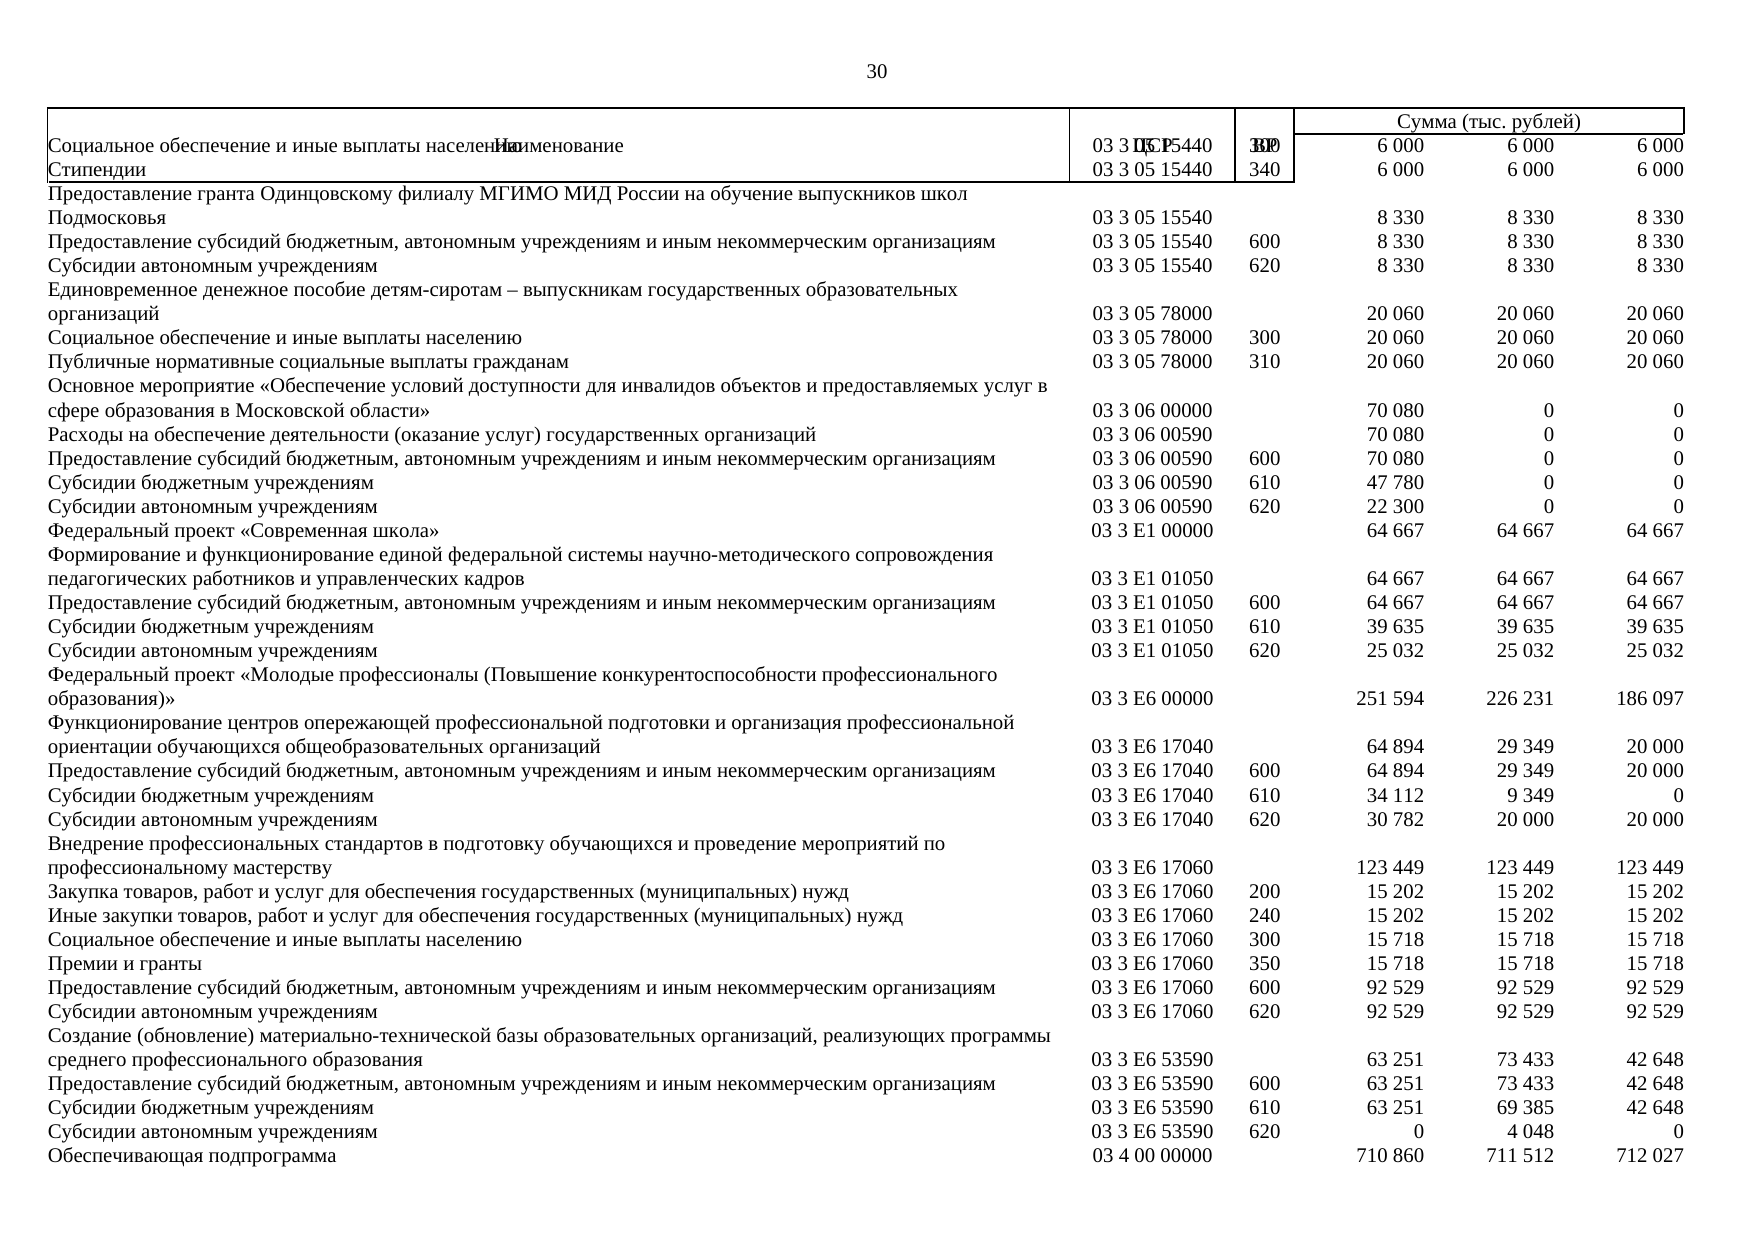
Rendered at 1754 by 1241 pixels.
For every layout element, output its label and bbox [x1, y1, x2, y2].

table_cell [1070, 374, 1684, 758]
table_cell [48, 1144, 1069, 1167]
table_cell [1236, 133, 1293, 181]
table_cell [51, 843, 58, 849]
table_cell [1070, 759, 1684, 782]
table_header [1236, 109, 1293, 133]
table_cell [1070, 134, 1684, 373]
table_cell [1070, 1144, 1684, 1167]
table_header [48, 109, 1069, 133]
table_header [1070, 109, 1234, 133]
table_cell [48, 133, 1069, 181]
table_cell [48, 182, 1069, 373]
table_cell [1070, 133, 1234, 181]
table_header [1295, 109, 1683, 133]
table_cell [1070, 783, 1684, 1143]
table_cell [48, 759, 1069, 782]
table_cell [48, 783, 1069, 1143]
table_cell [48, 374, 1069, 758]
